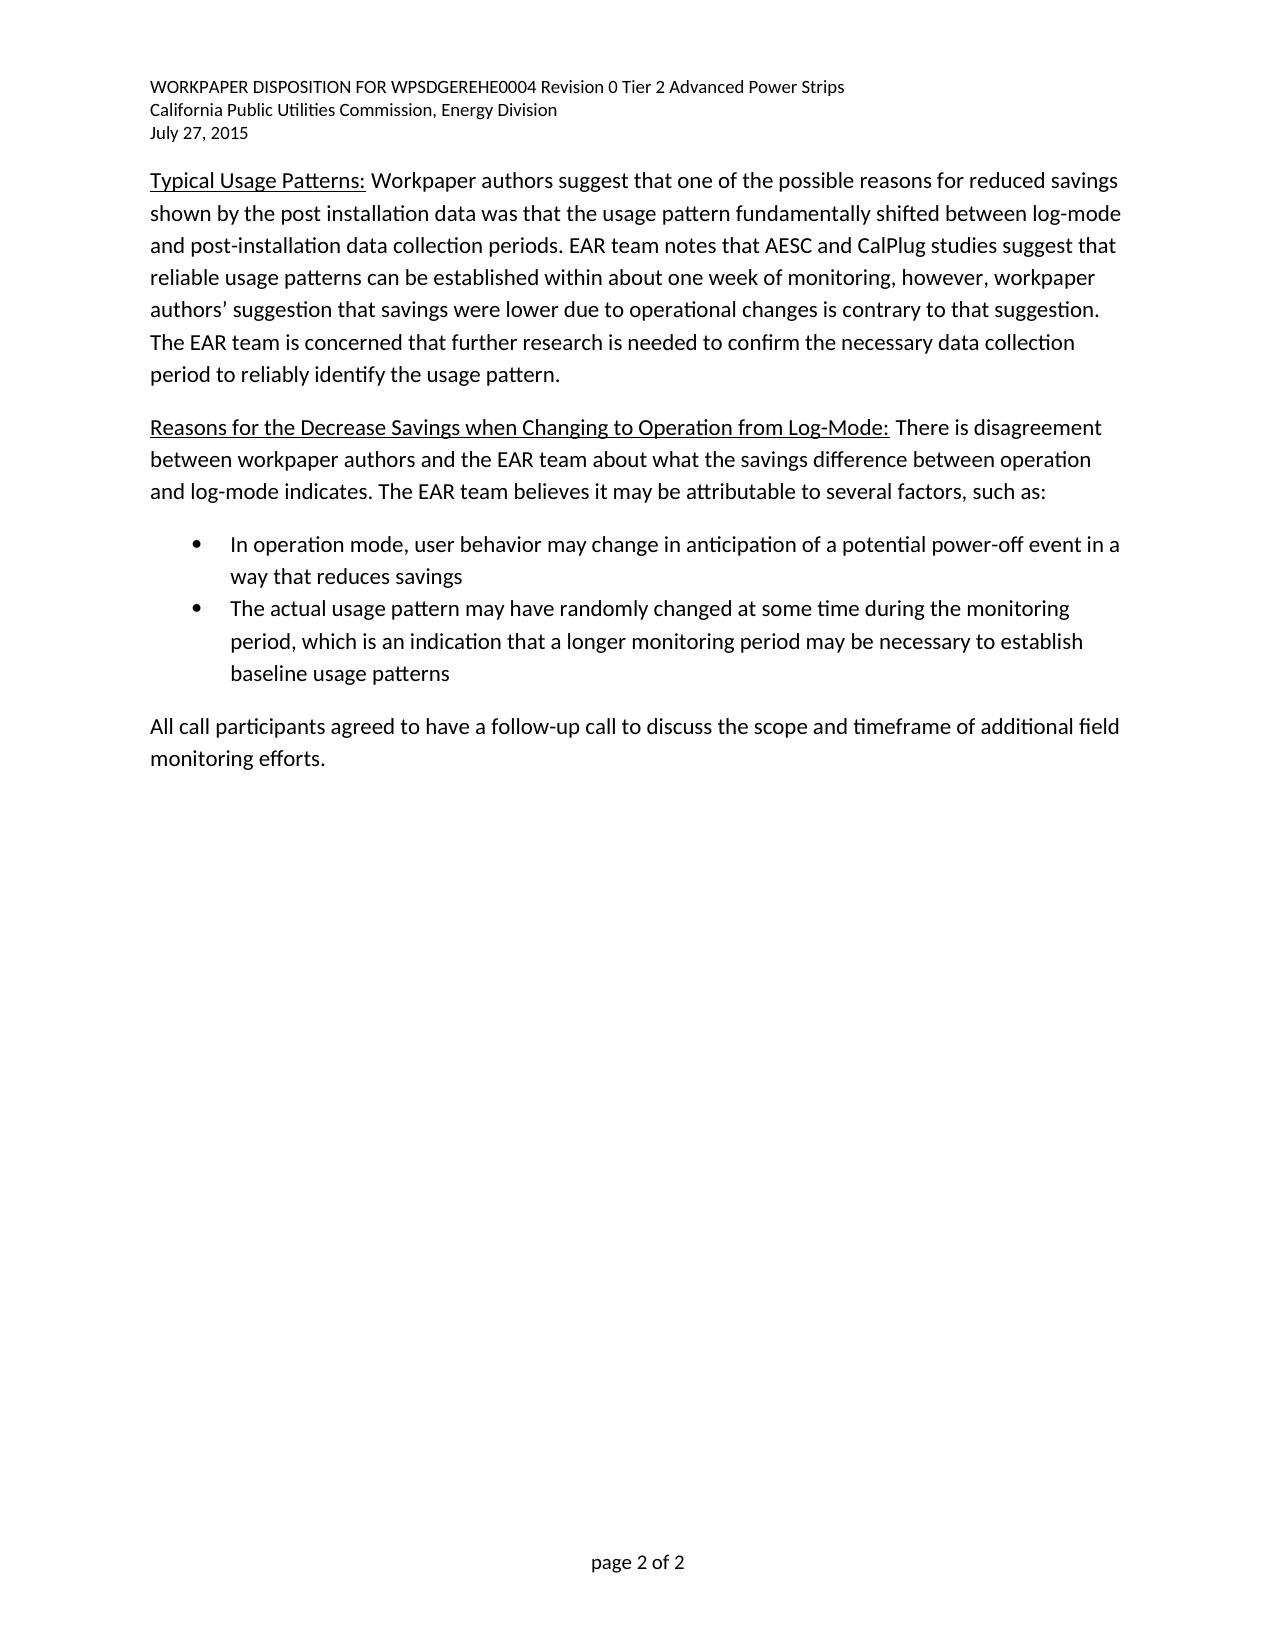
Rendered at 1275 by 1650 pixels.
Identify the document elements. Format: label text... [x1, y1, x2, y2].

list The actual usage pattern may have randomly changed at some time during the monitoring period, which is an indication that a longer monitoring period may be necessary to establish baseline usage patterns [193, 594, 1125, 687]
text Typical Usage Patterns: Workpaper authors suggest that one of the possible reasons for reduced savings shown by the post installation data was that the usage pattern fundamentally shifted between log-mode and post-installation data collection periods. EAR team notes that AESC and CalPlug studies suggest that reliable usage patterns can be established within about one week of monitoring, however, workpaper authors’ suggestion that savings were lower due to operational changes is contrary to that suggestion. The EAR team is concerned that further research is needed to confirm the necessary data collection period to reliably identify the usage pattern. [150, 167, 1125, 388]
text All call participants agreed to have a follow-up call to discuss the scope and timeframe of additional field monitoring efforts. [150, 712, 1125, 772]
list In operation mode, user behavior may change in anticipation of a potential power-off event in a way that reduces savings [193, 530, 1125, 590]
text Reasons for the Decrease Savings when Changing to Operation from Log-Mode: There is disagreement between workpaper authors and the EAR team about what the savings difference between operation and log-mode indicates. The EAR team believes it may be attributable to several factors, such as: [150, 413, 1125, 505]
